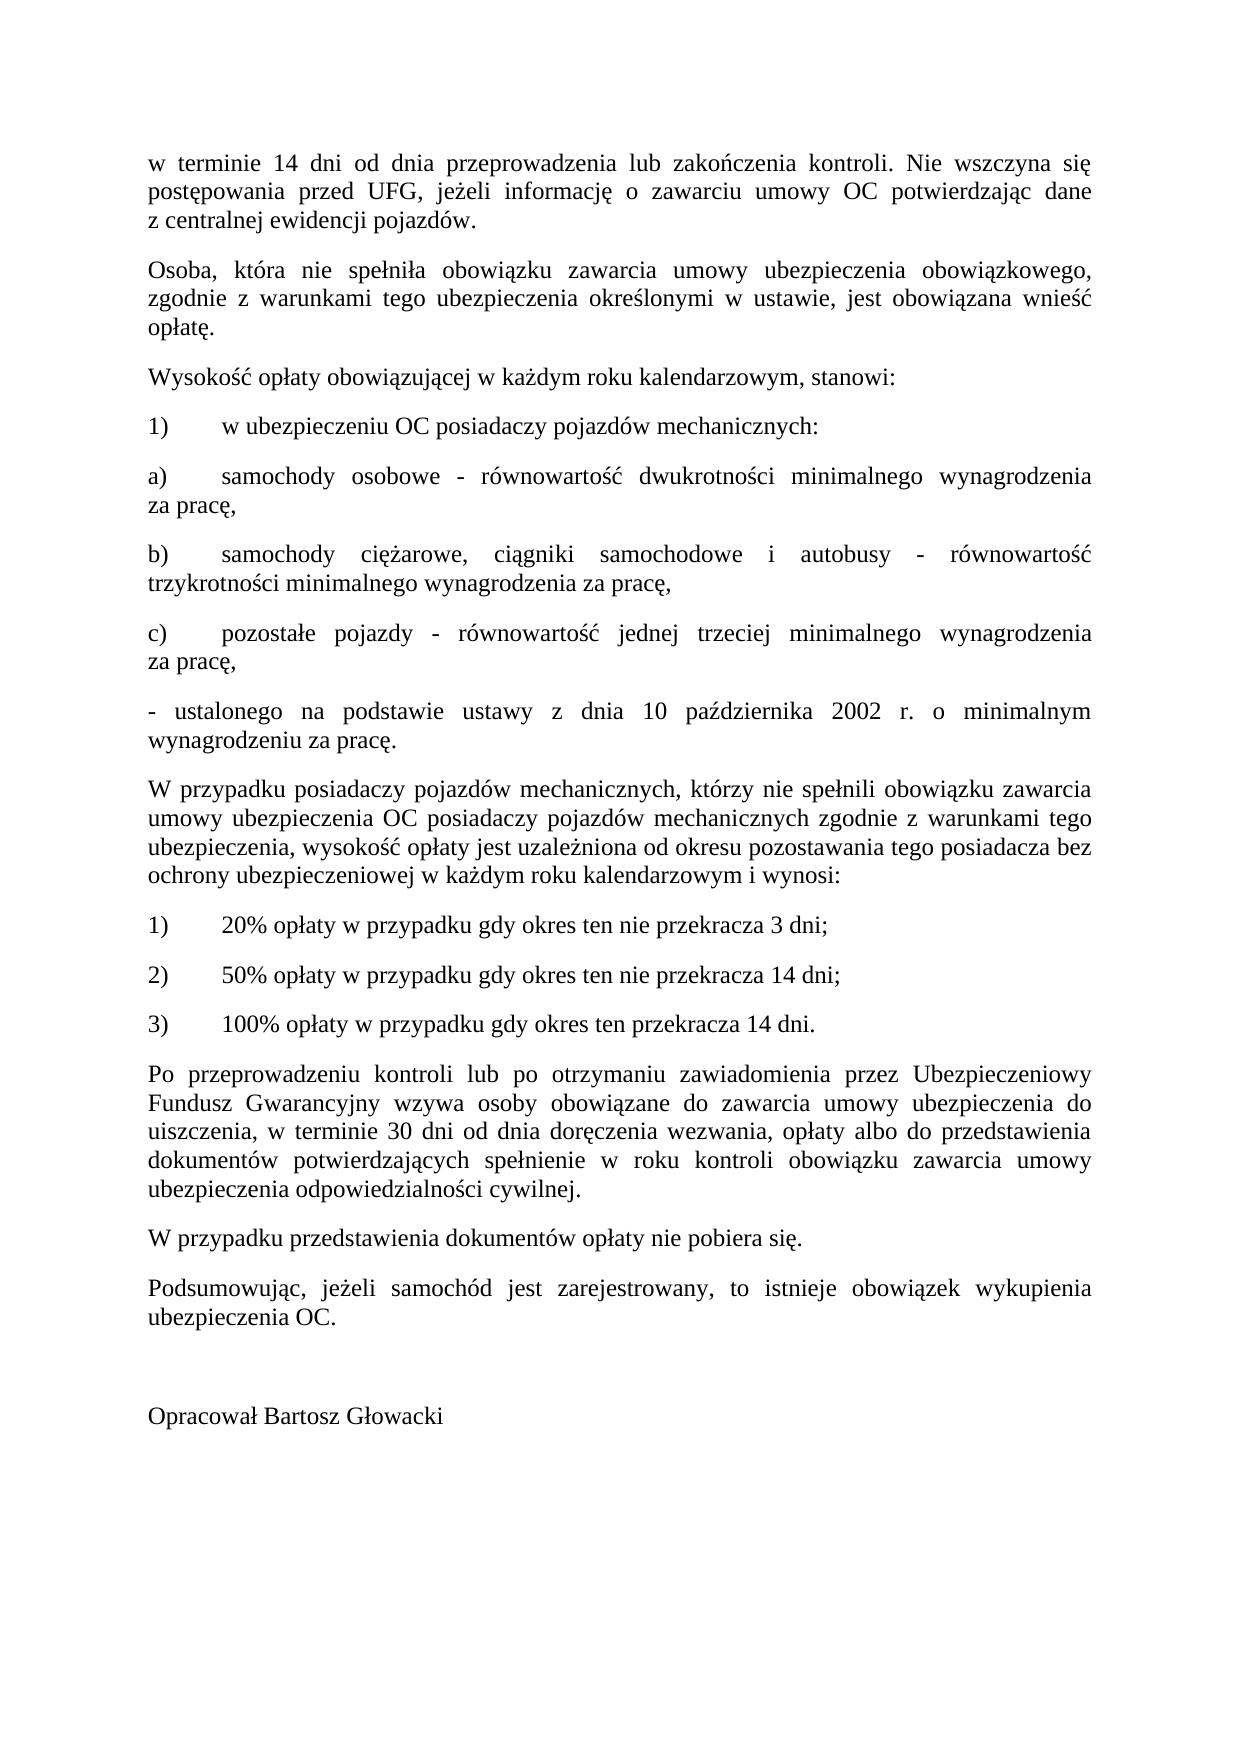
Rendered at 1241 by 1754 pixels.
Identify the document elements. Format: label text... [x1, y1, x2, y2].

text c) pozostałe pojazdy - równowartość jednej trzeciej minimalnego wynagrodzenia za pracę, [148, 618, 1093, 675]
text Osoba, która nie spełniła obowiązku zawarcia umowy ubezpieczenia obowiązkowego, zgodnie z warunkami tego ubezpieczenia określonymi w ustawie, jest obowiązana wnieść opłatę. [148, 255, 1093, 341]
text 3) 100% opłaty w przypadku gdy okres ten przekracza 14 dni. [148, 1009, 1093, 1038]
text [148, 148, 1093, 234]
text 1) 20% opłaty w przypadku gdy okres ten nie przekracza 3 dni; [148, 910, 1093, 939]
text Po przeprowadzeniu kontroli lub po otrzymaniu zawiadomienia przez Ubezpieczeniowy Fundusz Gwarancyjny wzywa osoby obowiązane do zawarcia umowy ubezpieczenia do uiszczenia, w terminie 30 dni od dnia doręczenia wezwania, opłaty albo do przedstawienia dokumentów potwierdzających spełnienie w roku kontroli obowiązku zawarcia umowy ubezpieczenia odpowiedzialności cywilnej. [148, 1059, 1093, 1203]
text W przypadku posiadaczy pojazdów mechanicznych, którzy nie spełnili obowiązku zawarcia umowy ubezpieczenia OC posiadaczy pojazdów mechanicznych zgodnie z warunkami tego ubezpieczenia, wysokość opłaty jest uzależniona od okresu pozostawania tego posiadacza bez ochrony ubezpieczeniowej w każdym roku kalendarzowym i wynosi: [148, 774, 1093, 889]
text W przypadku przedstawienia dokumentów opłaty nie pobiera się. [148, 1223, 1093, 1252]
text 2) 50% opłaty w przypadku gdy okres ten nie przekracza 14 dni; [148, 960, 1093, 988]
text Podsumowując, jeżeli samochód jest zarejestrowany, to istnieje obowiązek wykupienia ubezpieczenia OC. [148, 1273, 1093, 1331]
text 1) w ubezpieczeniu OC posiadaczy pojazdów mechanicznych: [148, 411, 1093, 440]
text Opracował Bartosz Głowacki [148, 1401, 1093, 1430]
text Wysokość opłaty obowiązującej w każdym roku kalendarzowym, stanowi: [148, 362, 1093, 391]
text - ustalonego na podstawie ustawy z dnia 10 października 2002 r. o minimalnym wynagrodzeniu za pracę. [148, 696, 1093, 753]
text a) samochody osobowe - równowartość dwukrotności minimalnego wynagrodzenia za pracę, [148, 461, 1093, 518]
text b) samochody ciężarowe, ciągniki samochodowe i autobusy - równowartość trzykrotności minimalnego wynagrodzenia za pracę, [148, 539, 1093, 597]
